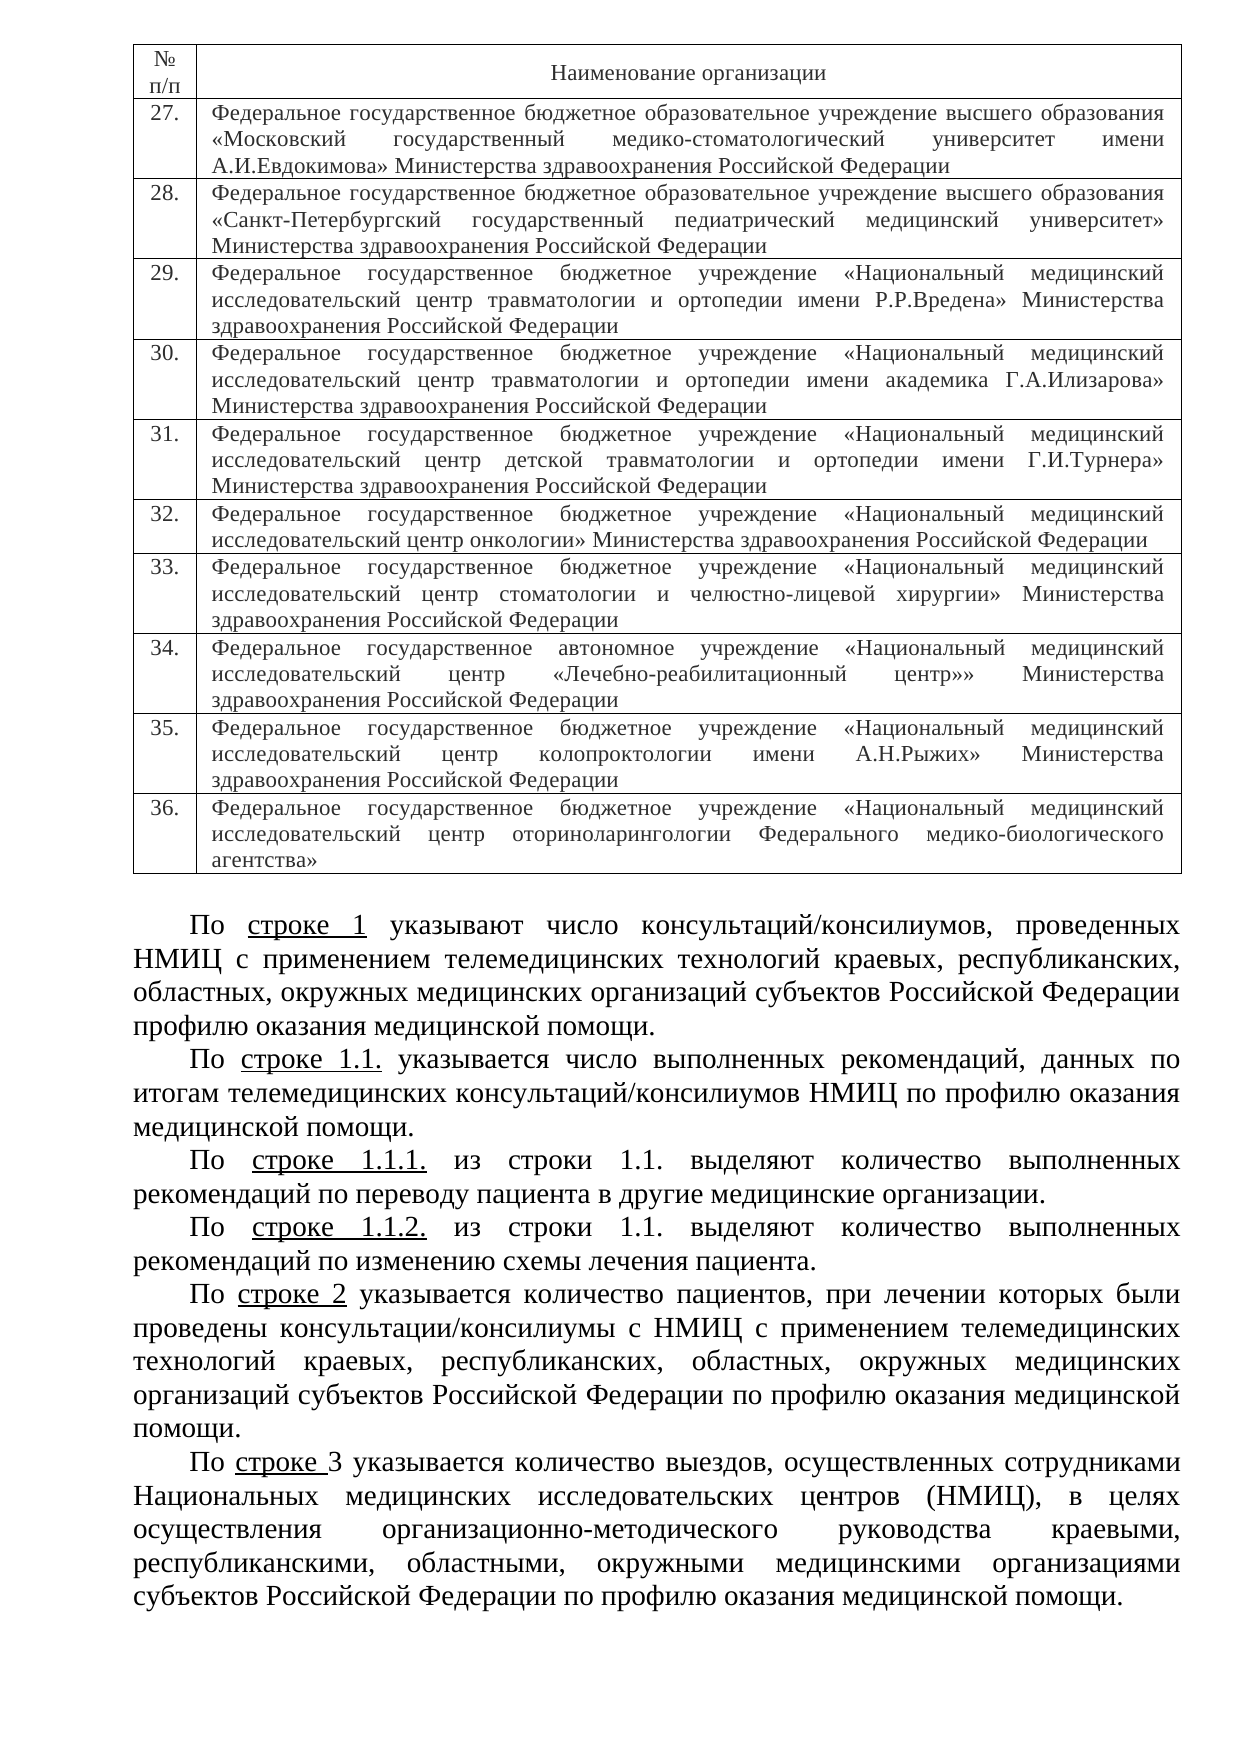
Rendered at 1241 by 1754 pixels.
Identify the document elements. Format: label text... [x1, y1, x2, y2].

table_cell Федеральное государственное бюджетное учреждение «Национальный медицинский исследовательский центр онкологии» Министерства здравоохранения Российской Федерации [197, 500, 1181, 552]
text По строке 1.1.1. из строки 1.1. выделяют количество выполненных рекомендаций по переводу пациента в другие медицинские организации. [133, 1142, 1181, 1209]
table_cell Федеральное государственное автономное учреждение «Национальный медицинский исследовательский центр «Лечебно-реабилитационный центр»» Министерства здравоохранения Российской Федерации [197, 634, 1181, 713]
table_header № п/п [134, 45, 196, 98]
table_cell Федеральное государственное бюджетное образовательное учреждение высшего образования «Санкт-Петербургский государственный педиатрический медицинский университет» Министерства здравоохранения Российской Федерации [197, 179, 1181, 258]
text По строке 3 указывается количество выездов, осуществленных сотрудниками Национальных медицинских исследовательских центров (НМИЦ), в целях осуществления организационно-методического руководства краевыми, республиканскими, областными, окружными медицинскими организациями субъектов Российской Федерации по профилю оказания медицинской помощи. [133, 1444, 1181, 1612]
text По строке 1.1.2. из строки 1.1. выделяют количество выполненных рекомендаций по изменению схемы лечения пациента. [133, 1209, 1181, 1276]
table_cell 35. [134, 714, 196, 793]
table_cell Федеральное государственное бюджетное учреждение «Национальный медицинский исследовательский центр колопроктологии имени А.Н.Рыжих» Министерства здравоохранения Российской Федерации [197, 714, 1181, 793]
text По строке 2 указывается количество пациентов, при лечении которых были проведены консультации/консилиумы с НМИЦ с применением телемедицинских технологий краевых, республиканских, областных, окружных медицинских организаций субъектов Российской Федерации по профилю оказания медицинской помощи. [133, 1276, 1181, 1444]
table_cell Федеральное государственное бюджетное образовательное учреждение высшего образования «Московский государственный медико-стоматологический университет имени А.И.Евдокимова» Министерства здравоохранения Российской Федерации [197, 99, 1181, 178]
table_cell Федеральное государственное бюджетное учреждение «Национальный медицинский исследовательский центр оториноларингологии Федерального медико-биологического агентства» [197, 794, 1181, 873]
table_cell 32. [134, 500, 196, 552]
table_cell Федеральное государственное бюджетное учреждение «Национальный медицинский исследовательский центр травматологии и ортопедии имени Р.Р.Вредена» Министерства здравоохранения Российской Федерации [197, 259, 1181, 338]
table_cell 34. [134, 634, 196, 713]
table_cell 29. [134, 259, 196, 338]
table_header Наименование организации [197, 45, 1181, 98]
text По строке 1 указывают число консультаций/консилиумов, проведенных НМИЦ с применением телемедицинских технологий краевых, республиканских, областных, окружных медицинских организаций субъектов Российской Федерации профилю оказания медицинской помощи. [133, 907, 1181, 1042]
table_cell 27. [134, 99, 196, 178]
table_cell 30. [134, 340, 196, 418]
table_cell Федеральное государственное бюджетное учреждение «Национальный медицинский исследовательский центр детской травматологии и ортопедии имени Г.И.Турнера» Министерства здравоохранения Российской Федерации [197, 420, 1181, 499]
table_cell 33. [134, 554, 196, 632]
table_cell 31. [134, 420, 196, 499]
text По строке 1.1. указывается число выполненных рекомендаций, данных по итогам телемедицинских консультаций/консилиумов НМИЦ по профилю оказания медицинской помощи. [133, 1042, 1181, 1142]
table_cell Федеральное государственное бюджетное учреждение «Национальный медицинский исследовательский центр стоматологии и челюстно-лицевой хирургии» Министерства здравоохранения Российской Федерации [197, 554, 1181, 632]
table_cell 36. [134, 794, 196, 873]
table_cell 28. [134, 179, 196, 258]
table_cell Федеральное государственное бюджетное учреждение «Национальный медицинский исследовательский центр травматологии и ортопедии имени академика Г.А.Илизарова» Министерства здравоохранения Российской Федерации [197, 340, 1181, 418]
